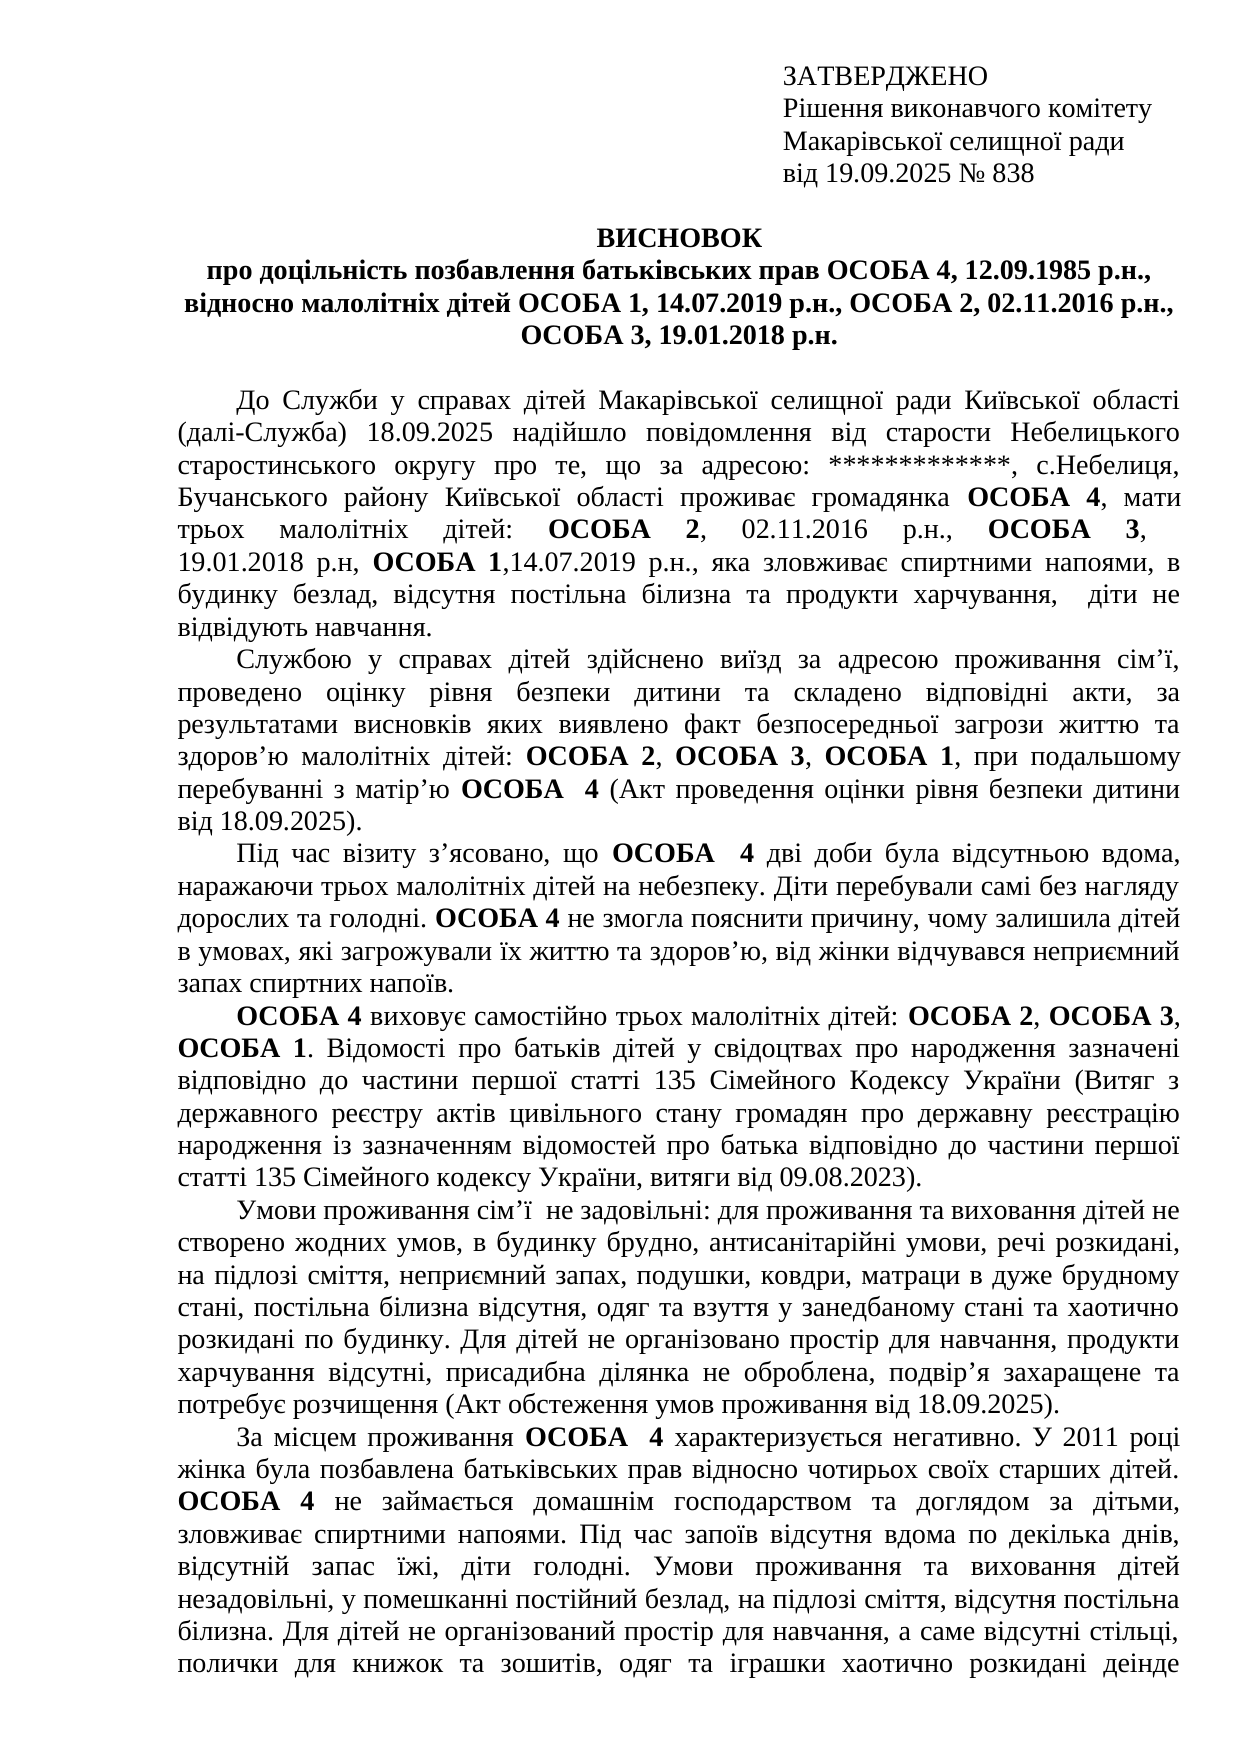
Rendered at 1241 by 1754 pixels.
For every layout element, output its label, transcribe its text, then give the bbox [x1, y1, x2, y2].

text Макарівської селищної ради [783, 124, 1181, 156]
text ОСОБА 4 виховує самостійно трьох малолітніх дітей: ОСОБА 2, ОСОБА 3, ОСОБА 1. Відомості про батьків дітей у свідоцтвах про народження зазначені відповідно до частини першої статті 135 Сімейного Кодексу України (Витяг з державного реєстру актів цивільного стану громадян про державну реєстрацію народження із зазначенням відомостей про батька відповідно до частини першої статті 135 Сімейного кодексу України, витяги від 09.08.2023). [177, 998, 1181, 1193]
text До Служби у справах дітей Макарівської селищної ради Київської області (далі-Служба) 18.09.2025 надійшло повідомлення від старости Небелицького старостинського округу про те, що за адресою: *************, с.Небелиця, Бучанського району Київської області проживає громадянка ОСОБА 4, мати трьох малолітніх дітей: ОСОБА 2, 02.11.2016 р.н., ОСОБА 3, 19.01.2018 р.н, ОСОБА 1,14.07.2019 р.н., яка зловживає спиртними напоями, в будинку безлад, відсутня постільна білизна та продукти харчування, діти не відвідують навчання. [177, 383, 1181, 642]
text ЗАТВЕРДЖЕНО [783, 59, 1181, 91]
text про доцільність позбавлення батьківських прав ОСОБА 4, 12.09.1985 р.н., відносно малолітніх дітей ОСОБА 1, 14.07.2019 р.н., ОСОБА 2, 02.11.2016 р.н., ОСОБА 3, 19.01.2018 р.н. [177, 253, 1181, 351]
text від 19.09.2025 № 838 [783, 156, 1181, 189]
text Під час візиту з’ясовано, що ОСОБА 4 дві доби була відсутньою вдома, наражаючи трьох малолітніх дітей на небезпеку. Діти перебували самі без нагляду дорослих та голодні. ОСОБА 4 не змогла пояснити причину, чому залишила дітей в умовах, які загрожували їх життю та здоров’ю, від жінки відчувався неприємний запах спиртних напоїв. [177, 837, 1181, 998]
text Рішення виконавчого комітету [783, 91, 1181, 124]
text ВИСНОВОК [177, 221, 1181, 253]
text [177, 1420, 1181, 1679]
text Службою у справах дітей здійснено виїзд за адресою проживання сім’ї, проведено оцінку рівня безпеки дитини та складено відповідні акти, за результатами висновків яких виявлено факт безпосередньої загрози життю та здоров’ю малолітніх дітей: ОСОБА 2, ОСОБА 3, ОСОБА 1, при подальшому перебуванні з матір’ю ОСОБА 4 (Акт проведення оцінки рівня безпеки дитини від 18.09.2025). [177, 642, 1181, 837]
text Умови проживання сім’ї не задовільні: для проживання та виховання дітей не створено жодних умов, в будинку брудно, антисанітарійні умови, речі розкидані, на підлозі сміття, неприємний запах, подушки, ковдри, матраци в дуже брудному стані, постільна білизна відсутня, одяг та взуття у занедбаному стані та хаотично розкидані по будинку. Для дітей не організовано простір для навчання, продукти харчування відсутні, присадибна ділянка не оброблена, подвір’я захаращене та потребує розчищення (Акт обстеження умов проживання від 18.09.2025). [177, 1193, 1181, 1420]
